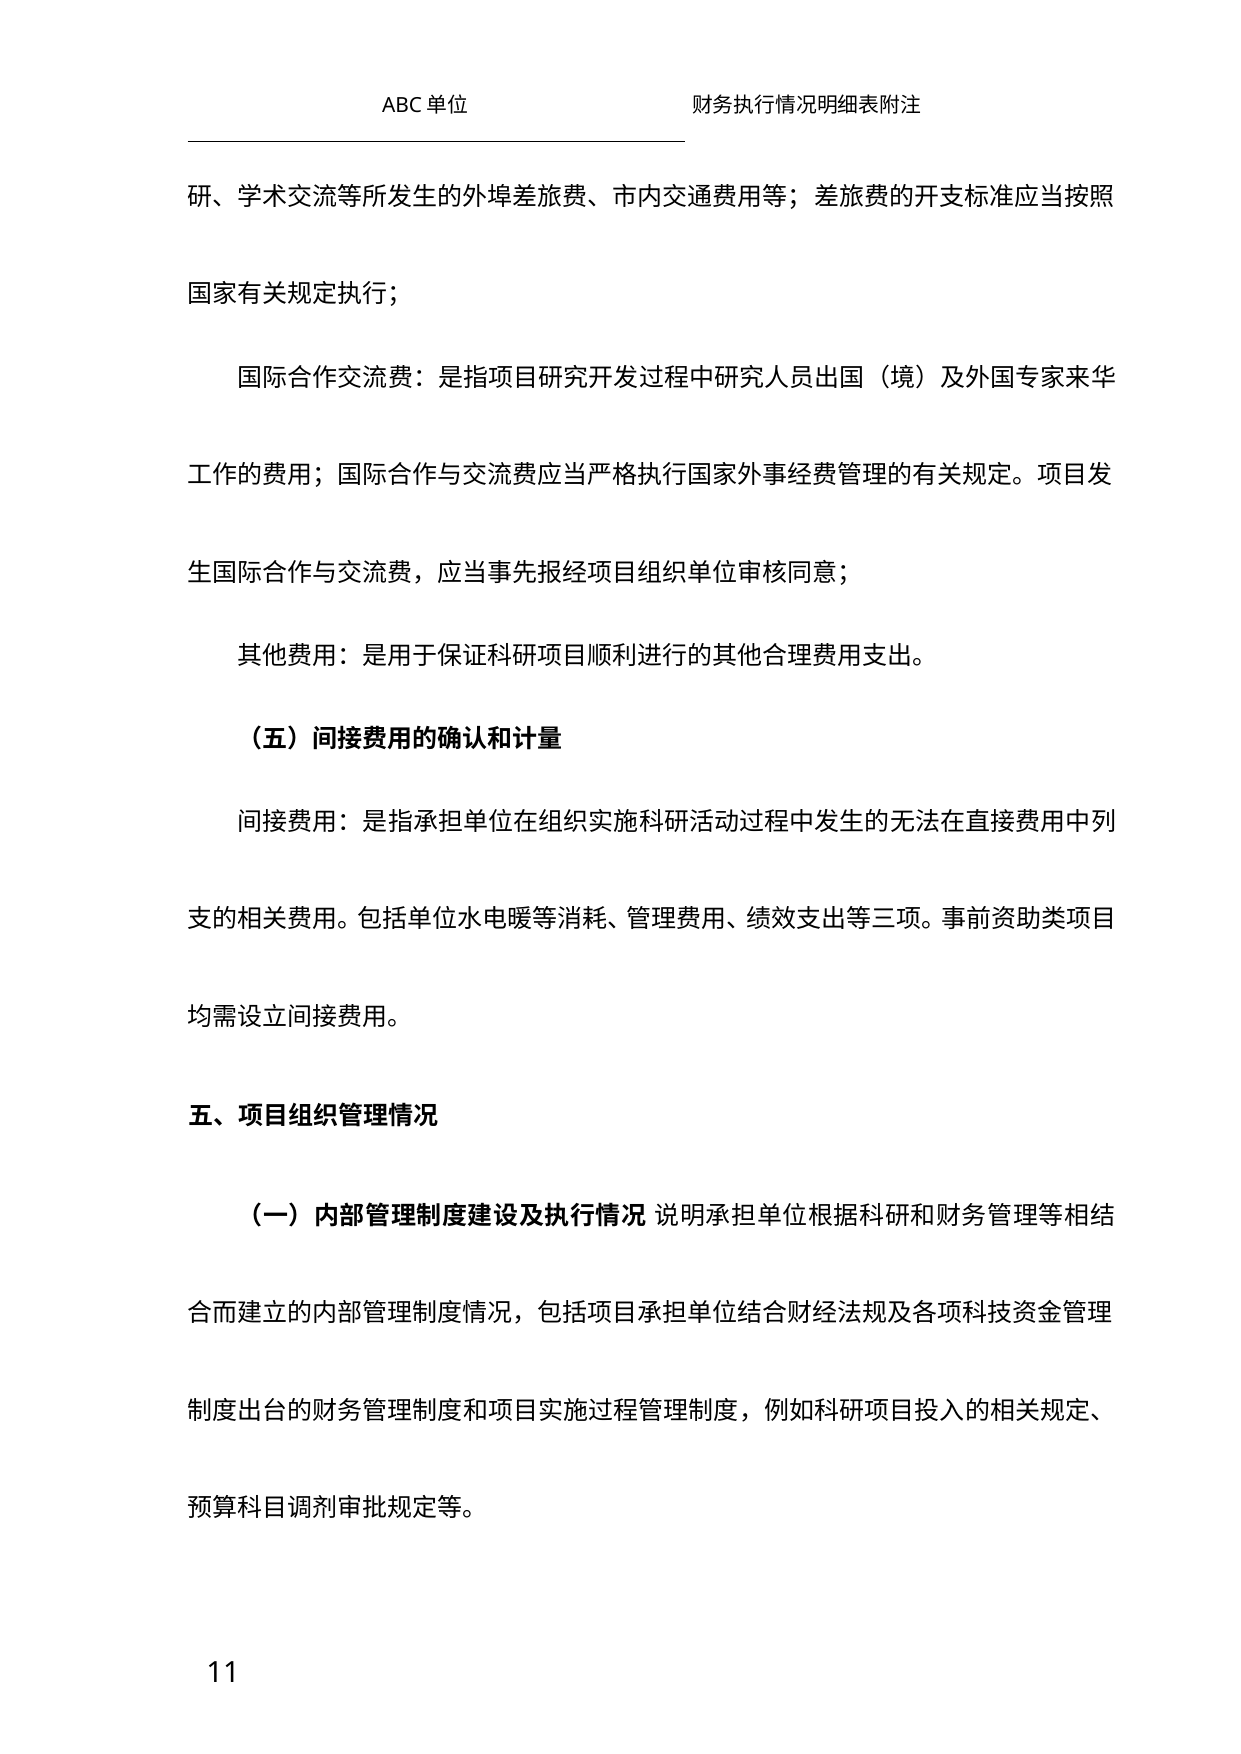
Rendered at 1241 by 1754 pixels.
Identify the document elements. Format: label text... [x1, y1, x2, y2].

text 间接费用：是指承担单位在组织实施科研活动过程中发生的无法在直接费用中列支的相关费用。包括单位水电暖等消耗、管理费用、绩效支出等三项。事前资助类项目均需设立间接费用。 [187, 787, 1116, 1047]
text （一）内部管理制度建设及执行情况 说明承担单位根据科研和财务管理等相结合而建立的内部管理制度情况，包括项目承担单位结合财经法规及各项科技资金管理制度出台的财务管理制度和项目实施过程管理制度，例如科研项目投入的相关规定、预算科目调剂审批规定等。 [187, 1181, 1116, 1538]
text 五、项目组织管理情况 [188, 1081, 1065, 1146]
text 其他费用：是用于保证科研项目顺利进行的其他合理费用支出。 [187, 621, 1116, 686]
text 国际合作交流费：是指项目研究开发过程中研究人员出国（境）及外国专家来华工作的费用；国际合作与交流费应当严格执行国家外事经费管理的有关规定。项目发生国际合作与交流费，应当事先报经项目组织单位审核同意； [187, 343, 1116, 603]
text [187, 162, 1116, 324]
text （五）间接费用的确认和计量 [187, 704, 1116, 769]
